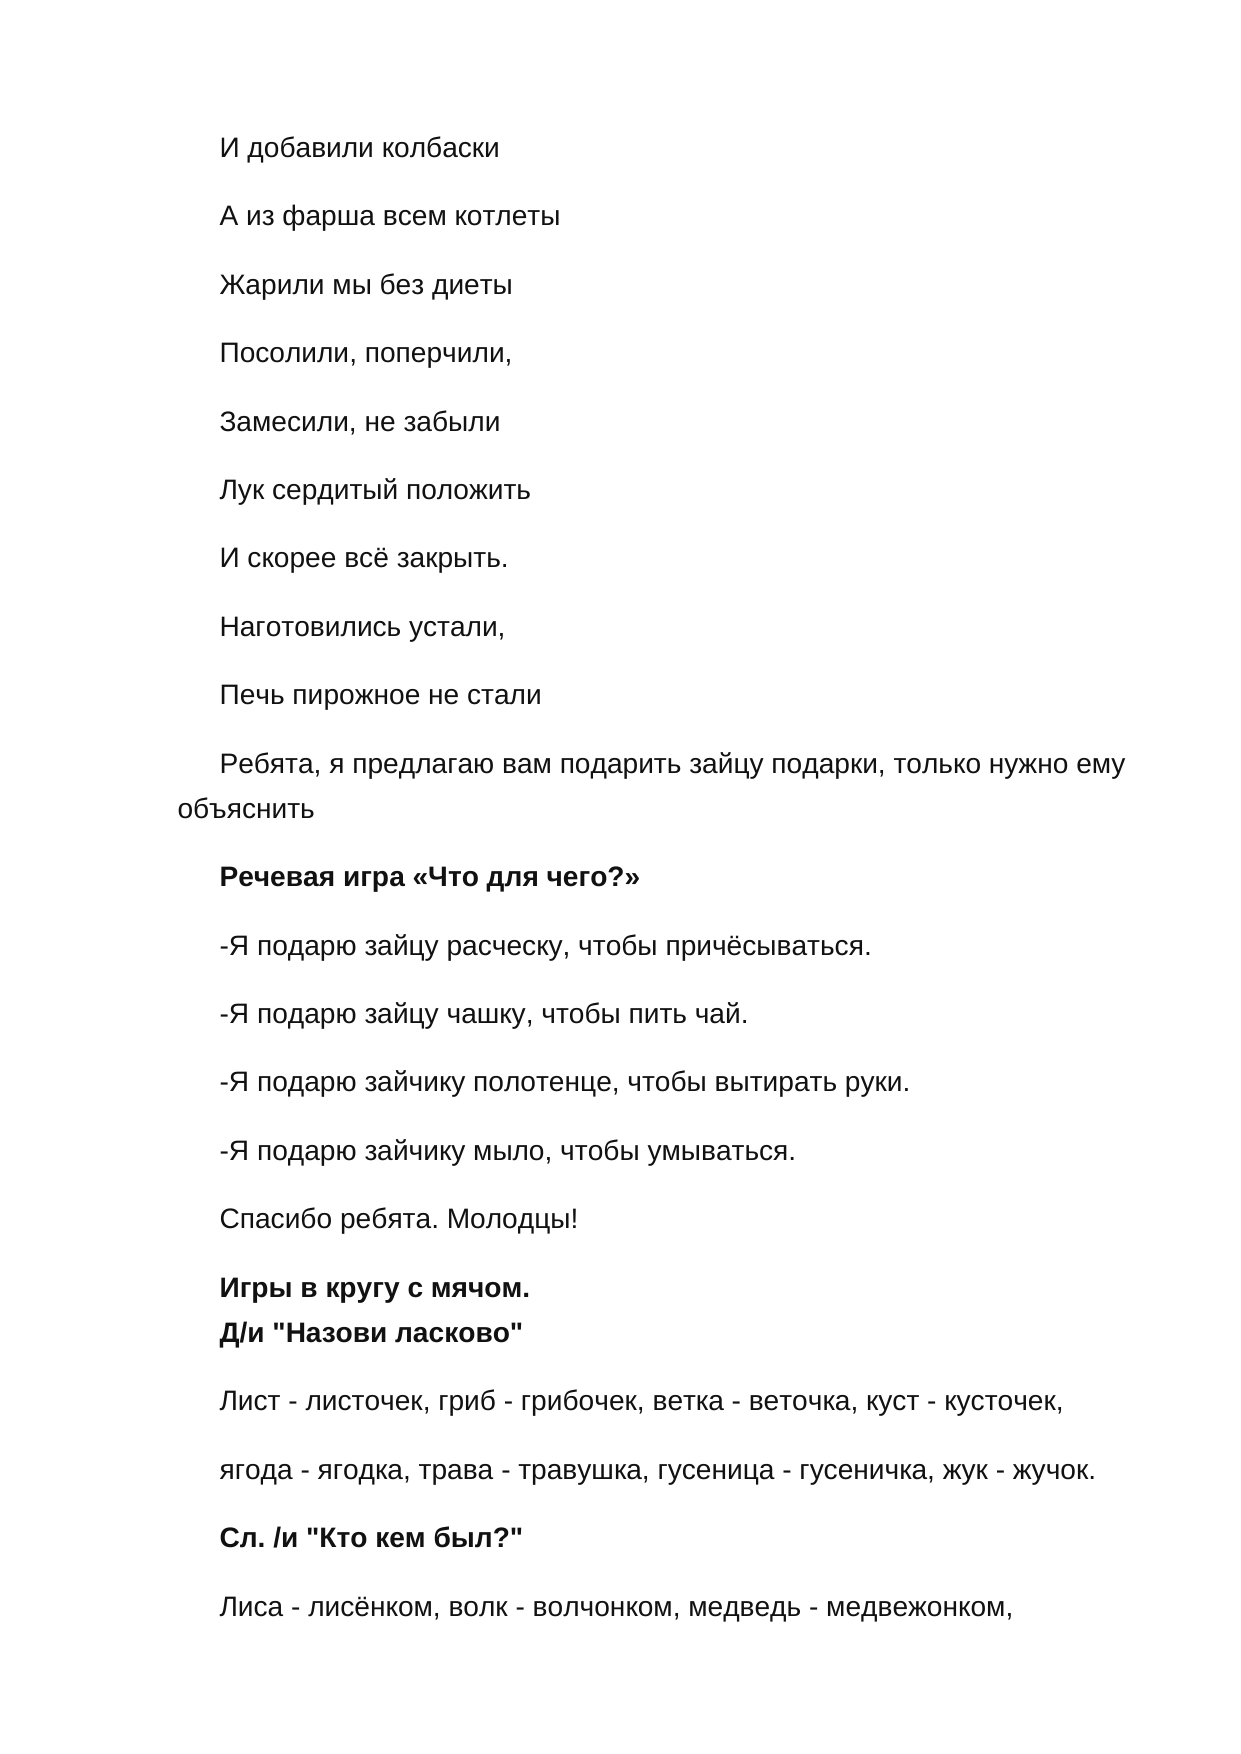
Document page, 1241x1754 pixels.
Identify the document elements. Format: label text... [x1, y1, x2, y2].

text Ребята, я предлагаю вам подарить зайцу подарки, только нужно ему объяснить [177, 734, 1152, 824]
text Речевая игра «Что для чего?» [177, 847, 1152, 892]
text И добавили колбаски [177, 118, 1152, 163]
text ягода - ягодка, трава - травушка, гусеница - гусеничка, жук - жучок. [177, 1440, 1152, 1485]
text -Я подарю зайцу расческу, чтобы причёсываться. [177, 916, 1152, 961]
text Игры в кругу с мячом. [177, 1258, 1152, 1303]
text -Я подарю зайчику полотенце, чтобы вытирать руки. [177, 1053, 1152, 1098]
text Посолили, поперчили, [177, 323, 1152, 368]
text -Я подарю зайчику мыло, чтобы умываться. [177, 1121, 1152, 1166]
text А из фарша всем котлеты [177, 187, 1152, 232]
text Лист - листочек, гриб - грибочек, ветка - веточка, куст - кусточек, [177, 1372, 1152, 1417]
text Наготовились устали, [177, 597, 1152, 642]
text Д/и "Назови ласково" [177, 1303, 1152, 1348]
text Лиса - лисёнком, волк - волчонком, медведь - медвежонком, [177, 1577, 1152, 1622]
text Жарили мы без диеты [177, 255, 1152, 300]
text И скорее всё закрыть. [177, 529, 1152, 574]
text Замесили, не забыли [177, 392, 1152, 437]
text Сл. /и "Кто кем был?" [177, 1508, 1152, 1553]
text -Я подарю зайцу чашку, чтобы пить чай. [177, 984, 1152, 1029]
text Спасибо ребята. Молодцы! [177, 1190, 1152, 1235]
text Лук сердитый положить [177, 460, 1152, 505]
text Печь пирожное не стали [177, 666, 1152, 711]
